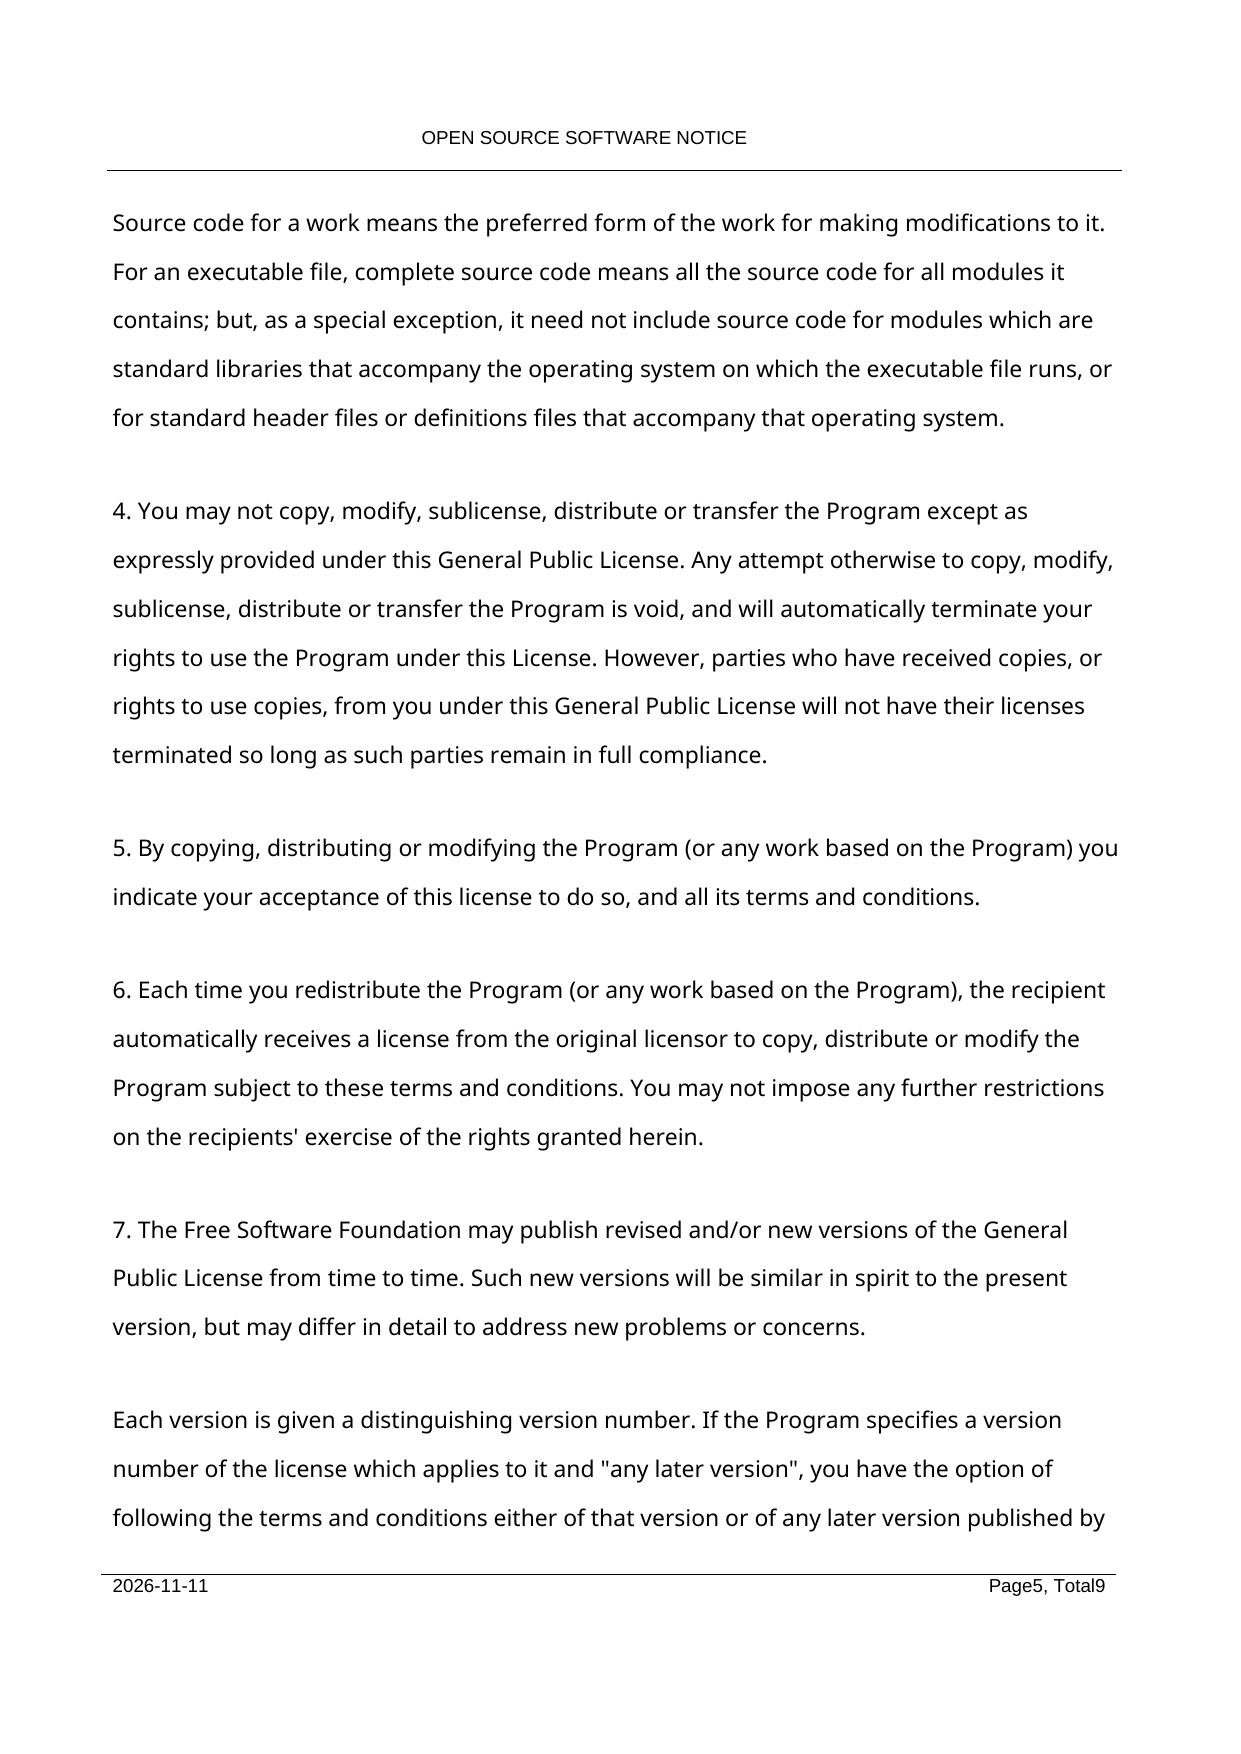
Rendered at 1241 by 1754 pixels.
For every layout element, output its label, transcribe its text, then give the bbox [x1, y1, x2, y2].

text 7. The Free Software Foundation may publish revised and/or new versions of the General Public License from time to time. Such new versions will be similar in spirit to the present version, but may differ in detail to address new problems or concerns. [112, 1213, 1128, 1343]
text 6. Each time you redistribute the Program (or any work based on the Program), the recipient automatically receives a license from the original licensor to copy, distribute or modify the Program subject to these terms and conditions. You may not impose any further restrictions on the recipients' exercise of the rights granted herein. [112, 973, 1128, 1152]
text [112, 1404, 1128, 1534]
text Source code for a work means the preferred form of the work for making modifications to it. For an executable file, complete source code means all the source code for all modules it contains; but, as a special exception, it need not include source code for modules which are standard libraries that accompany the operating system on which the executable file runs, or for standard header files or definitions files that accompany that operating system. [112, 206, 1128, 434]
text 4. You may not copy, modify, sublicense, distribute or transfer the Program except as expressly provided under this General Public License. Any attempt otherwise to copy, modify, sublicense, distribute or transfer the Program is void, and will automatically terminate your rights to use the Program under this License. However, parties who have received copies, or rights to use copies, from you under this General Public License will not have their licenses terminated so long as such parties remain in full compliance. [112, 494, 1128, 771]
text 5. By copying, distributing or modifying the Program (or any work based on the Program) you indicate your acceptance of this license to do so, and all its terms and conditions. [112, 832, 1128, 913]
